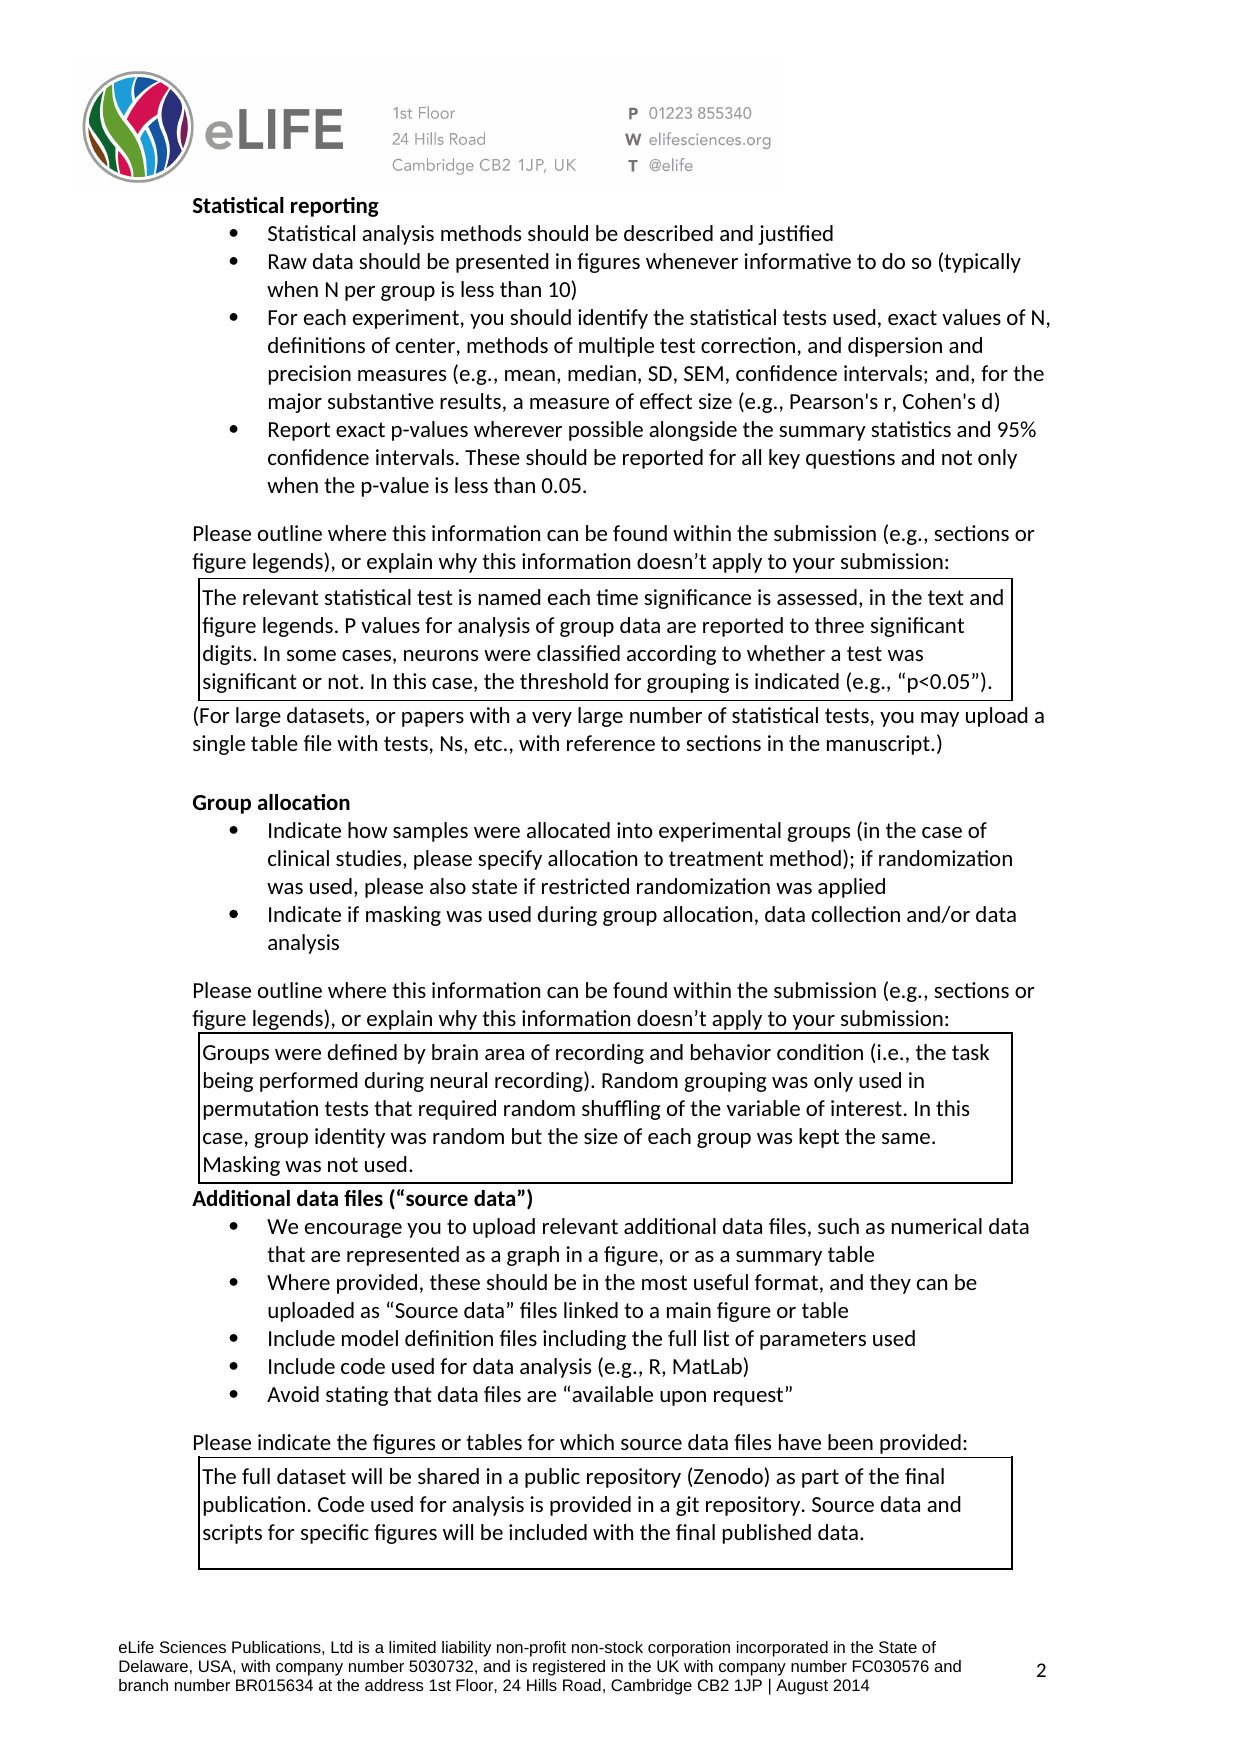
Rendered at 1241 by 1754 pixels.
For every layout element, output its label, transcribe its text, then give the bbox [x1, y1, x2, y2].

list Indicate how samples were allocated into experimental groups (in the case of clinical studies, please specify allocation to treatment method); if randomization was used, please also state if restricted randomization was applied [229, 816, 1053, 900]
list Avoid stating that data files are “available upon request” [229, 1380, 1053, 1408]
list Include model definition files including the full list of parameters used [229, 1324, 1053, 1352]
text (For large datasets, or papers with a very large number of statistical tests, you may upload a single table file with tests, Ns, etc., with reference to sections in the manuscript.) [192, 603, 1053, 757]
text Groups were defined by brain area of recording and behavior condition (i.e., the task being performed during neural recording). Random grouping was only used in permutation tests that required random shuffling of the variable of interest. In this case, group identity was random but the size of each group was kept the same. Masking was not used. [200, 1036, 1011, 1180]
text Group allocation [192, 788, 1053, 816]
text The full dataset will be shared in a public repository (Zenodo) as part of the final publication. Code used for analysis is provided in a git repository. Source data and scripts for specific figures will be included with the final published data. [200, 1460, 1011, 1548]
text Please indicate the figures or tables for which source data files have been provided: [192, 1428, 1053, 1456]
list Indicate if masking was used during group allocation, data collection and/or data analysis [229, 900, 1053, 956]
list Report exact p-values wherever possible alongside the summary statistics and 95% confidence intervals. These should be reported for all key questions and not only when the p-value is less than 0.05. [229, 415, 1053, 499]
list Include code used for data analysis (e.g., R, MatLab) [229, 1352, 1053, 1380]
list Raw data should be presented in figures whenever informative to do so (typically when N per group is less than 10) [229, 247, 1053, 303]
text Additional data files (“source data”) [192, 1063, 1053, 1212]
list We encourage you to upload relevant additional data files, such as numerical data that are represented as a graph in a figure, or as a summary table [229, 1212, 1053, 1268]
picture [73, 59, 784, 191]
text The relevant statistical test is named each time significance is assessed, in the text and figure legends. P values for analysis of group data are reported to three significant digits. In some cases, neurons were classified according to whether a test was significant or not. In this case, the threshold for grouping is indicated (e.g., “p<0.05”). [200, 581, 1011, 697]
list Where provided, these should be in the most useful format, and they can be uploaded as “Source data” files linked to a main figure or table [229, 1268, 1053, 1324]
list For each experiment, you should identify the statistical tests used, exact values of N, definitions of center, methods of multiple test correction, and dispersion and precision measures (e.g., mean, median, SD, SEM, confidence intervals; and, for the major substantive results, a measure of effect size (e.g., Pearson's r, Cohen's d) [229, 303, 1053, 415]
text Statistical reporting [192, 191, 1053, 219]
list Statistical analysis methods should be described and justified [229, 219, 1053, 247]
